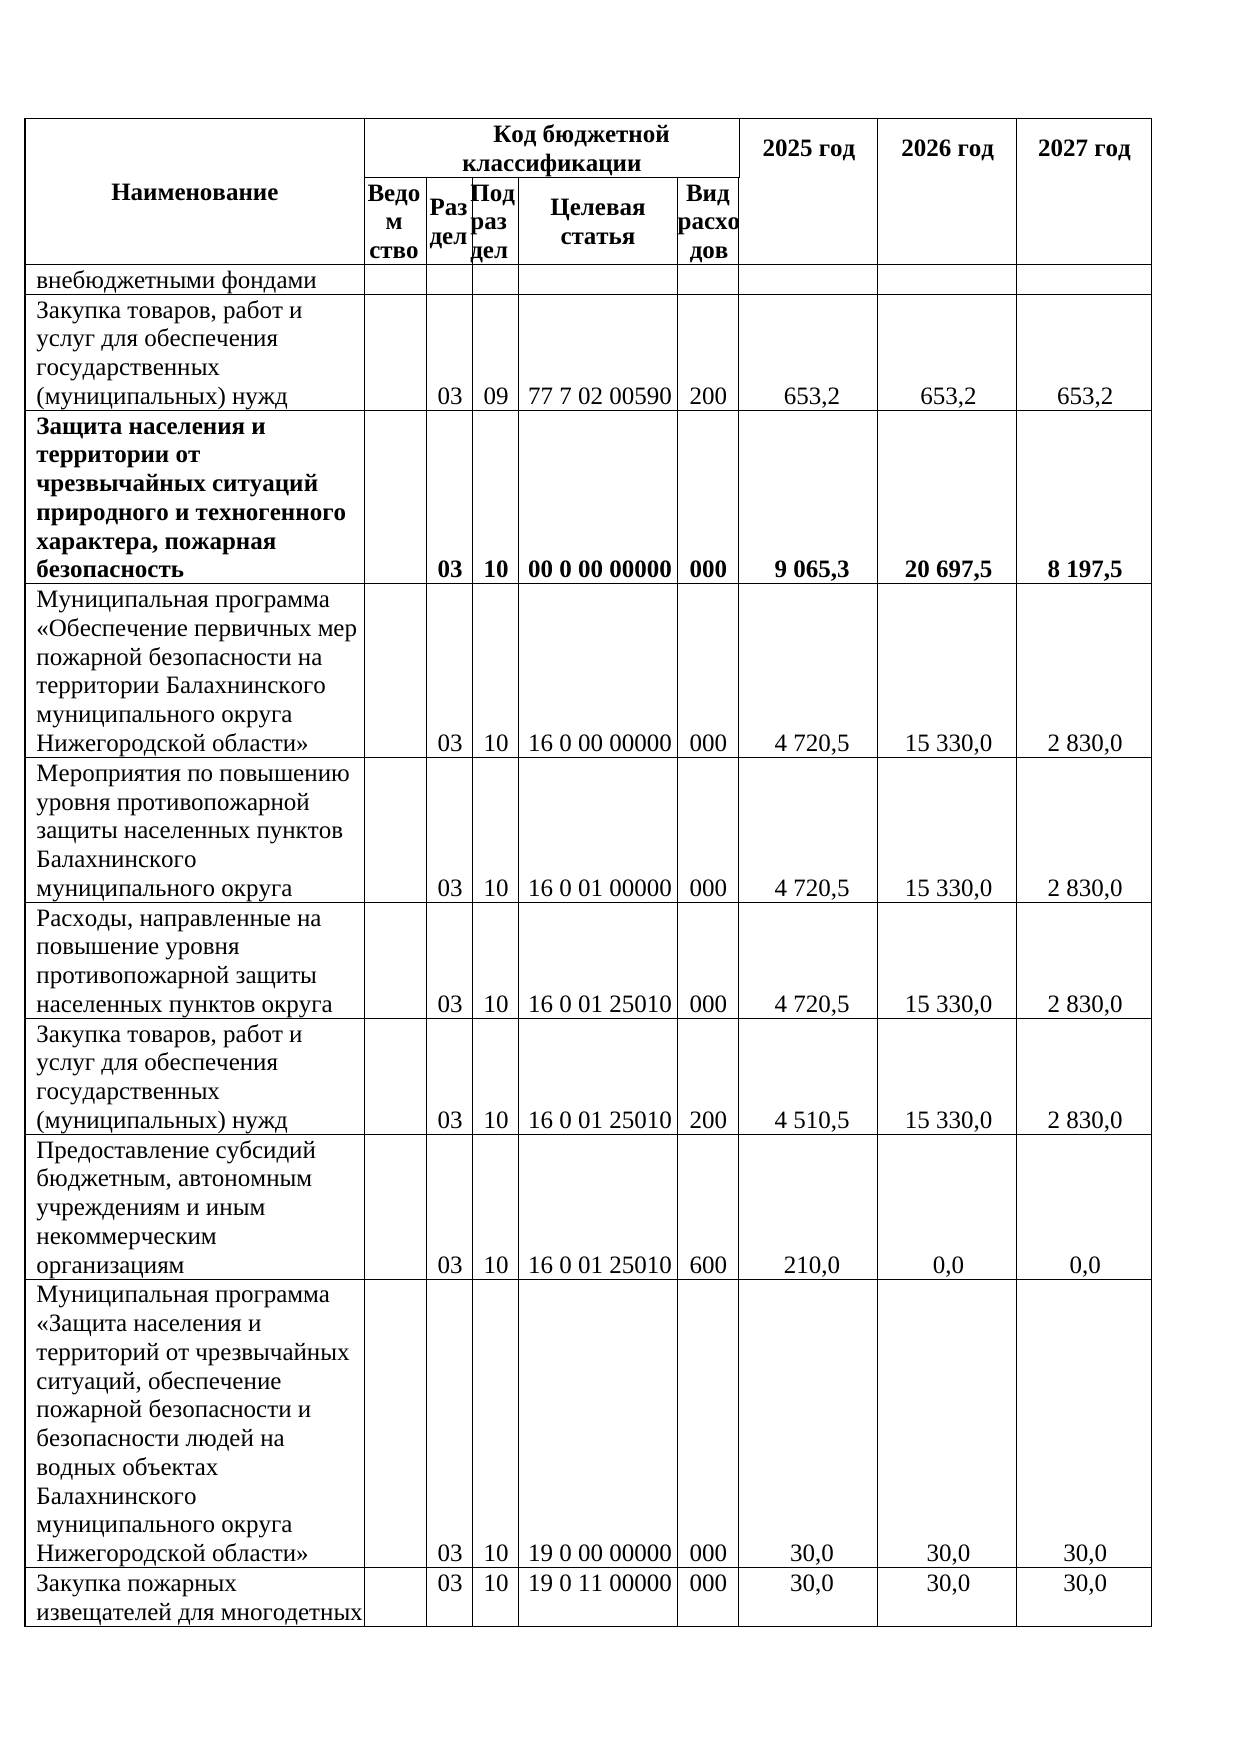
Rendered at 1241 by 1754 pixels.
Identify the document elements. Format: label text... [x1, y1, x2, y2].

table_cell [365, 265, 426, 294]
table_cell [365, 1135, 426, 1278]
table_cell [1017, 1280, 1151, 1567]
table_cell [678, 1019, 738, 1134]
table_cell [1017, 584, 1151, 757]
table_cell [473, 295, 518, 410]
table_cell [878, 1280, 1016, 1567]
table_header 2025 год [740, 119, 877, 177]
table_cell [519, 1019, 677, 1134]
table_cell [1017, 177, 1151, 264]
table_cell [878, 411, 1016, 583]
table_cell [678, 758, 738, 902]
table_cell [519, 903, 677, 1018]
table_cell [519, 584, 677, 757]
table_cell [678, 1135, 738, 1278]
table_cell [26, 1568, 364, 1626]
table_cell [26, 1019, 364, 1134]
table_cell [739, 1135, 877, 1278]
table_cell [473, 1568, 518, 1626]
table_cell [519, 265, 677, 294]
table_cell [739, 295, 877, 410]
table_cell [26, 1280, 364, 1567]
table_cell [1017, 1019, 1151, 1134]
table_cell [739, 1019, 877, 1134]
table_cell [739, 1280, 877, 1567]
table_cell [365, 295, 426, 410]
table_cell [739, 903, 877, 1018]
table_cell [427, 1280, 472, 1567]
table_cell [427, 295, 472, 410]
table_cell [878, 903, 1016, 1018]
table_cell Ведом ство [365, 178, 426, 264]
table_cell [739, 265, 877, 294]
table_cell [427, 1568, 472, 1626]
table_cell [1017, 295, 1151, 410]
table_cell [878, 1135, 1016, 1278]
table_cell [878, 177, 1016, 264]
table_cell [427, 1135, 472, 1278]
table_header 2026 год [878, 119, 1016, 177]
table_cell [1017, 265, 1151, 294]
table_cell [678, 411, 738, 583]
table_header 2027 год [1017, 119, 1151, 177]
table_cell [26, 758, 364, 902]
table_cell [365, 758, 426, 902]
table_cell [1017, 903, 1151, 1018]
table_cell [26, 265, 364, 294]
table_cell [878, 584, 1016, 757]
table_cell Раз дел [427, 178, 472, 264]
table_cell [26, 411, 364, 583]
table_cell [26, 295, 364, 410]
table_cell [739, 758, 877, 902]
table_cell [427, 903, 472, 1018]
table_cell Вид расходов [678, 178, 738, 264]
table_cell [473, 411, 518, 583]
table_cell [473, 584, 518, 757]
table_cell Целевая статья [519, 178, 677, 264]
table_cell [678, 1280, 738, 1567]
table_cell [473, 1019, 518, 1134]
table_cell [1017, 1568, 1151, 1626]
table_cell Под раз дел [473, 178, 518, 264]
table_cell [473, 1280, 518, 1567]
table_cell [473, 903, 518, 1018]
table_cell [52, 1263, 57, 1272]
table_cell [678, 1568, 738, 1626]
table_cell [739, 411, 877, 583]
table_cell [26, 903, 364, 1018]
table_header Наименование [26, 119, 364, 264]
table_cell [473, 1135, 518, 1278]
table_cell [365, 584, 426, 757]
table_cell [739, 177, 877, 264]
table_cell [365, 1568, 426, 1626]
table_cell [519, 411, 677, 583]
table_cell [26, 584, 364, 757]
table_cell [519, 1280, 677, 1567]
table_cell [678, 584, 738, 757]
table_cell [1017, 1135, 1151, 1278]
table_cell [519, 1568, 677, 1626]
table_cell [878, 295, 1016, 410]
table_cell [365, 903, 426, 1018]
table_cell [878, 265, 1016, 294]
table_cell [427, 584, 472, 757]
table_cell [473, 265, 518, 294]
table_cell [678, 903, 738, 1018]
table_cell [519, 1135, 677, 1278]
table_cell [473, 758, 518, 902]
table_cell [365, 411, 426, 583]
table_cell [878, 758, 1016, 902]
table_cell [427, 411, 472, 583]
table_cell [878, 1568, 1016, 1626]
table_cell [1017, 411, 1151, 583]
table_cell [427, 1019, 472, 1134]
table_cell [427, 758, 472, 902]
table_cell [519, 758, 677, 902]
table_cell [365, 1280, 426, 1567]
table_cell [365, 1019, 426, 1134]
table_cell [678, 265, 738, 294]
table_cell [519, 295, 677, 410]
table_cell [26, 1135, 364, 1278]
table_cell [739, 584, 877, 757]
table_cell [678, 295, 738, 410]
table_header Код бюджетной классификации [365, 119, 739, 177]
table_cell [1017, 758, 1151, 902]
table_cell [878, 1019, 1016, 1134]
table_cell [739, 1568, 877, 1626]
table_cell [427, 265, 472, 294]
